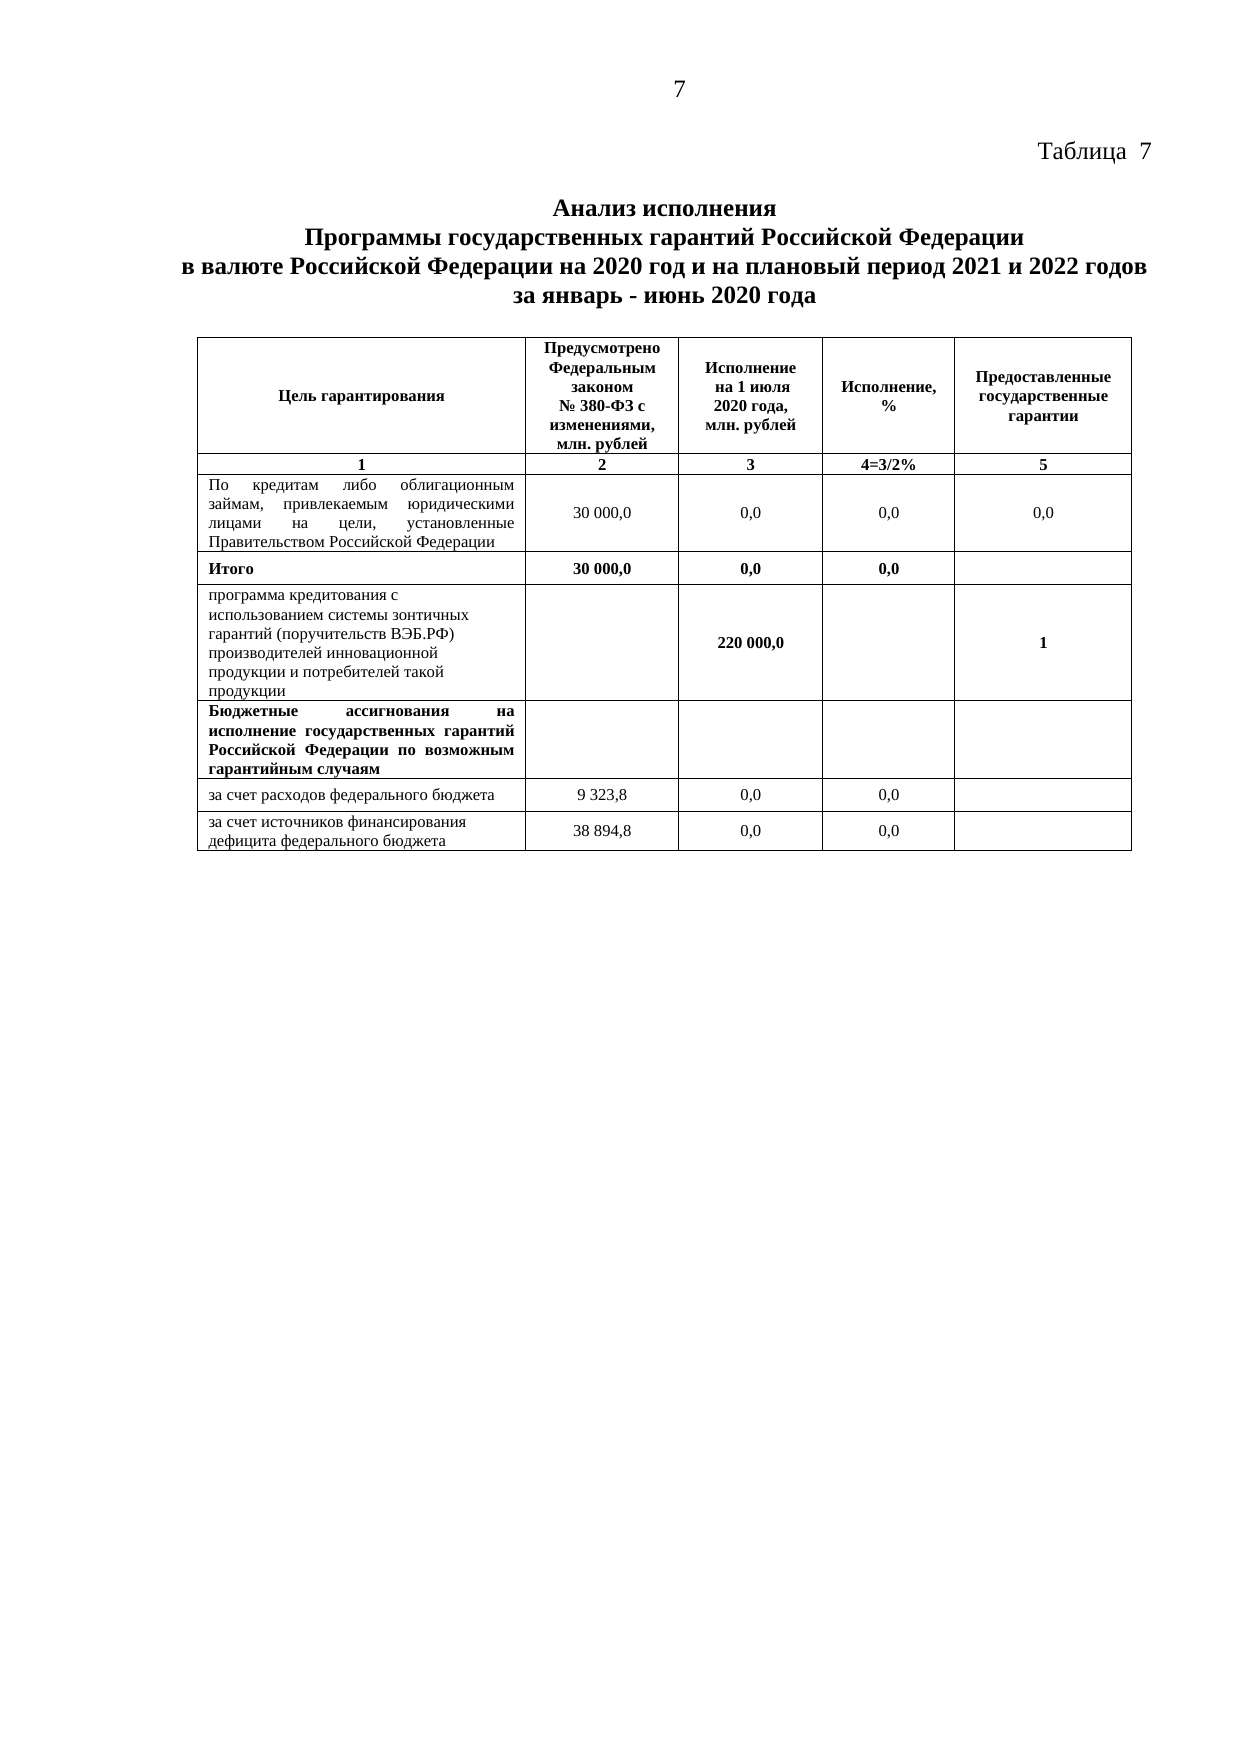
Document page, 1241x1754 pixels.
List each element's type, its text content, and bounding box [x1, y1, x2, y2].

table_cell 0,0 [679, 812, 822, 850]
table_cell 220 000,0 [679, 585, 822, 700]
table_header Предоставленные государственные гарантии [955, 338, 1131, 453]
table_cell 0,0 [823, 812, 954, 850]
table_header Цель гарантирования [198, 338, 525, 453]
table_cell 4=3/2% [823, 454, 954, 473]
table_cell 0,0 [679, 779, 822, 811]
list Программы государственных гарантий Российской Федерации [177, 222, 1152, 251]
table_cell Итого [198, 552, 525, 584]
table_cell за счет расходов федерального бюджета [198, 779, 525, 811]
table_cell [526, 585, 678, 700]
table_cell 38 894,8 [526, 812, 678, 850]
text Таблица 7 [177, 136, 1152, 165]
table_cell 0,0 [823, 779, 954, 811]
table_cell Бюджетные ассигнования на исполнение государственных гарантий Российской Федерации по возможным гарантийным случаям [198, 701, 525, 778]
list в валюте Российской Федерации на 2020 год и на плановый период 2021 и 2022 годов за январь - июнь 2020 года [177, 251, 1152, 308]
table_cell 30 000,0 [526, 475, 678, 551]
table_cell 3 [679, 454, 822, 473]
list Анализ исполнения [177, 193, 1152, 222]
table_cell [955, 779, 1131, 811]
table_header Исполнение, % [823, 338, 954, 453]
table_cell 2 [526, 454, 678, 473]
table_cell [955, 701, 1131, 778]
table_cell 1 [955, 585, 1131, 700]
table_cell [526, 701, 678, 778]
table_cell 9 323,8 [526, 779, 678, 811]
table_cell 30 000,0 [526, 552, 678, 584]
table_header Предусмотрено Федеральным законом № 380-ФЗ с изменениями, млн. рублей [526, 338, 678, 453]
table_cell 1 [198, 454, 525, 473]
table_cell за счет источников финансирования дефицита федерального бюджета [198, 812, 525, 850]
table_cell [955, 552, 1131, 584]
table_cell [679, 701, 822, 778]
table_cell 0,0 [679, 552, 822, 584]
table_cell 0,0 [823, 552, 954, 584]
table_cell 0,0 [823, 475, 954, 551]
table_cell [823, 585, 954, 700]
table_cell [823, 701, 954, 778]
table_header Исполнение на 1 июля 2020 года, млн. рублей [679, 338, 822, 453]
table_cell [955, 812, 1131, 850]
table_cell программа кредитования с использованием системы зонтичных гарантий (поручительств ВЭБ.РФ) производителей инновационной продукции и потребителей такой продукции [198, 585, 525, 700]
table_cell 0,0 [955, 475, 1131, 551]
table_cell 5 [955, 454, 1131, 473]
table_cell По кредитам либо облигационным займам, привлекаемым юридическими лицами на цели, установленные Правительством Российской Федерации [198, 475, 525, 551]
table_cell 0,0 [679, 475, 822, 551]
